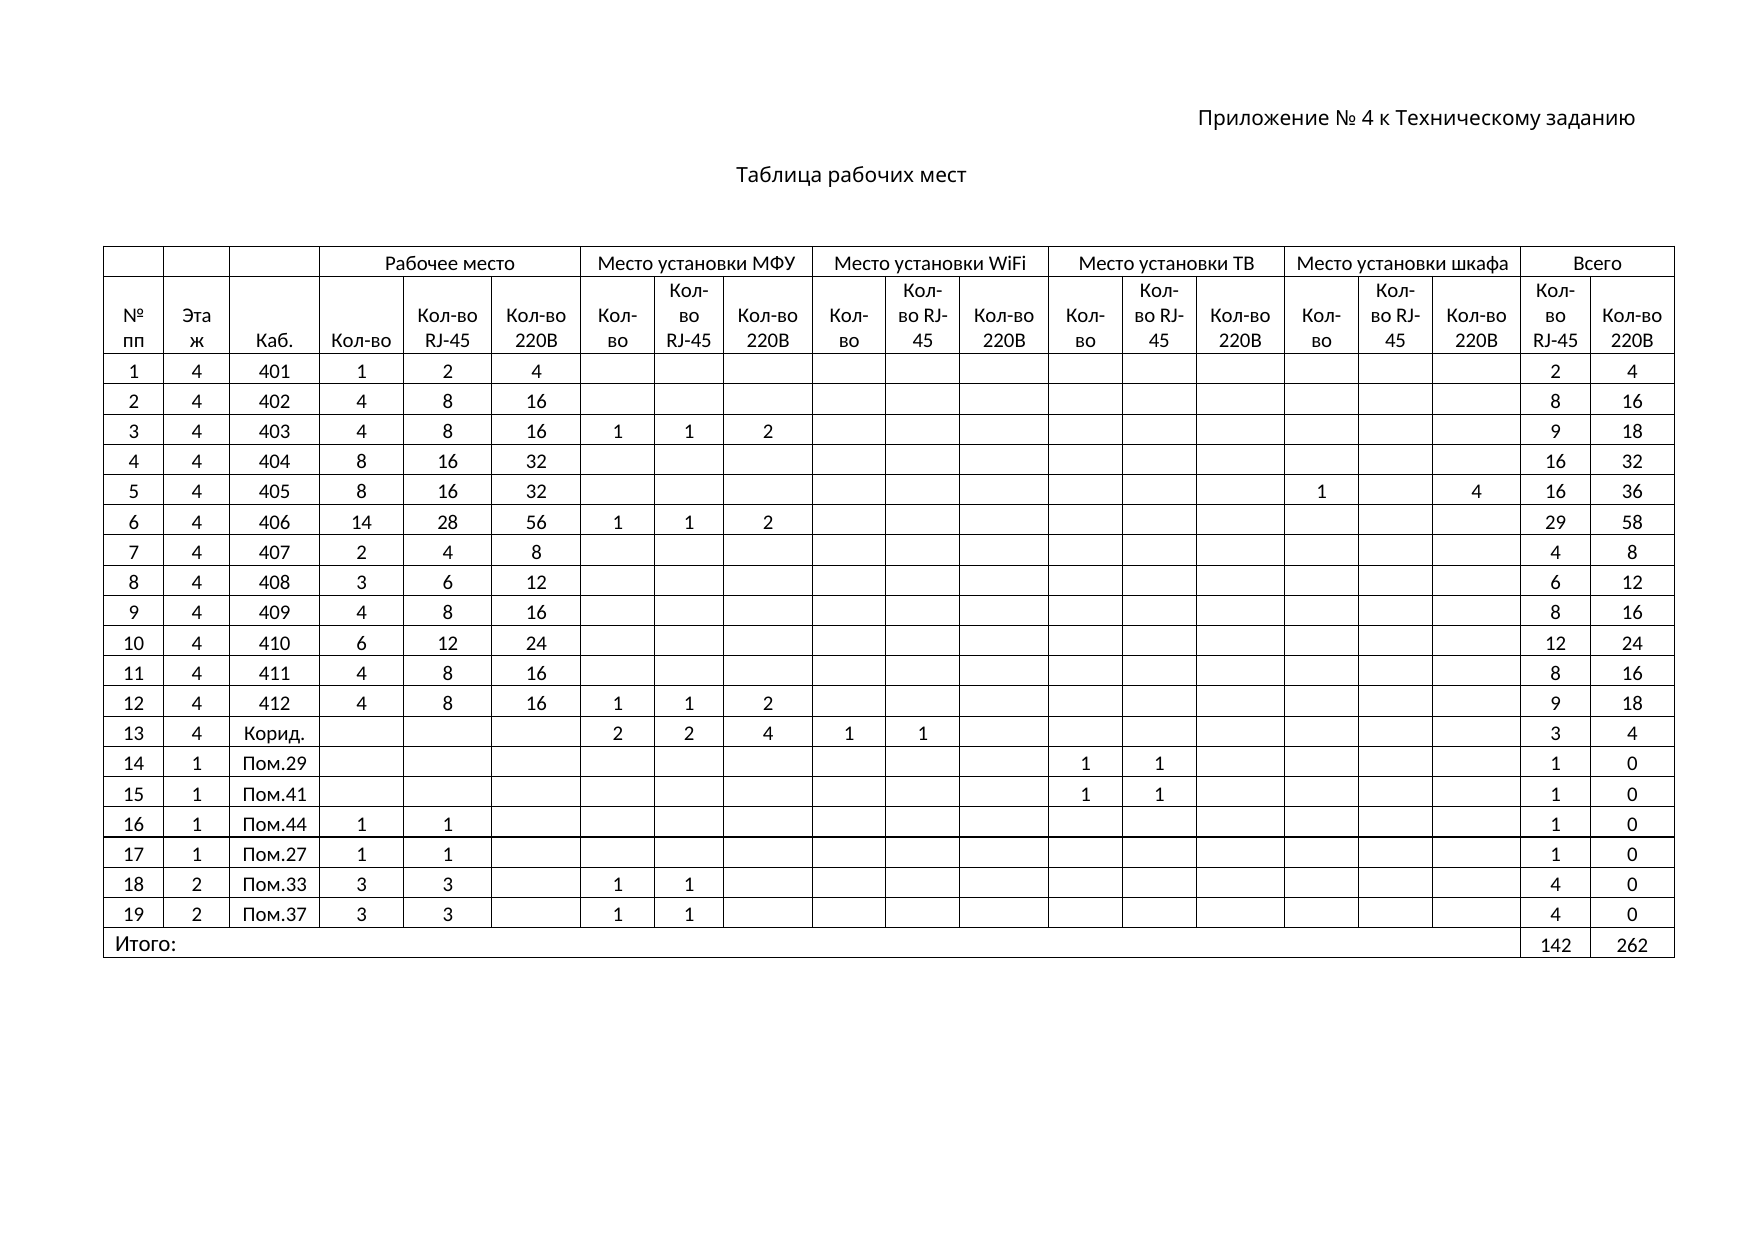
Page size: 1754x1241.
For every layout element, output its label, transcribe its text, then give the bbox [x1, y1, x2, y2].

table_cell 12 [492, 566, 580, 595]
table_cell [1049, 868, 1122, 897]
table_header Место установки WiFi [813, 247, 1048, 276]
table_cell [1123, 717, 1196, 746]
table_cell 8 [1521, 596, 1590, 625]
table_cell 4 [320, 686, 403, 716]
table_cell [1197, 566, 1284, 595]
table_cell 4 [164, 596, 229, 625]
table_cell 16 [1591, 596, 1674, 625]
table_cell [960, 717, 1048, 746]
table_cell 0 [1591, 807, 1674, 836]
table_cell [724, 535, 812, 564]
table_cell [655, 747, 723, 776]
table_cell [960, 596, 1048, 625]
table_cell [1359, 354, 1432, 383]
table_cell 2 [1521, 354, 1590, 383]
table_cell [1359, 868, 1432, 897]
table_cell [1359, 717, 1432, 746]
table_cell 1 [886, 717, 959, 746]
text Таблица рабочих мест [67, 160, 1636, 189]
table_cell Пом.41 [230, 777, 319, 806]
table_cell 19 [104, 898, 163, 927]
table_cell [655, 626, 723, 655]
table_cell [1197, 656, 1284, 685]
table_cell [1123, 475, 1196, 504]
table_cell [1285, 354, 1358, 383]
table_cell 8 [320, 475, 403, 504]
table_cell 5 [104, 475, 163, 504]
table_cell 4 [1521, 898, 1590, 927]
table_cell 24 [1591, 626, 1674, 655]
table_cell 0 [1591, 838, 1674, 867]
table_cell 1 [1521, 777, 1590, 806]
table_header Место установки шкафа [1285, 247, 1520, 276]
table_cell 4 [164, 566, 229, 595]
table_cell 4 [164, 626, 229, 655]
table_cell [581, 656, 654, 685]
table_cell [1359, 505, 1432, 534]
table_cell [1197, 807, 1284, 836]
table_cell [320, 717, 403, 746]
table_cell [655, 384, 723, 413]
table_cell [886, 354, 959, 383]
table_cell 16 [1521, 475, 1590, 504]
table_cell [1049, 535, 1122, 564]
table_cell [1049, 505, 1122, 534]
table_cell [1123, 686, 1196, 716]
table_cell [581, 354, 654, 383]
table_header [230, 247, 319, 276]
table_cell 4 [164, 686, 229, 716]
table_cell [655, 838, 723, 867]
table_cell [1285, 717, 1358, 746]
table_cell [1433, 656, 1520, 685]
table_cell [492, 717, 580, 746]
table_cell 32 [492, 475, 580, 504]
table_cell [813, 686, 885, 716]
table_cell [581, 747, 654, 776]
table_cell 1 [164, 777, 229, 806]
table_cell 24 [492, 626, 580, 655]
table_cell [1123, 354, 1196, 383]
table_cell 1 [655, 868, 723, 897]
table_cell 0 [1591, 747, 1674, 776]
table_cell 14 [320, 505, 403, 534]
table_cell [655, 566, 723, 595]
table_cell [813, 566, 885, 595]
table_cell [886, 535, 959, 564]
table_cell [1285, 777, 1358, 806]
table_cell [1049, 566, 1122, 595]
table_cell [1285, 868, 1358, 897]
table_cell 32 [492, 445, 580, 474]
table_cell [1049, 445, 1122, 474]
table_cell [1359, 535, 1432, 564]
table_cell 3 [104, 415, 163, 444]
table_cell Кол-во RJ-45 [1359, 277, 1432, 353]
table_cell 4 [1591, 354, 1674, 383]
table_cell 4 [164, 717, 229, 746]
table_cell [1433, 868, 1520, 897]
table_cell 4 [320, 384, 403, 413]
table_cell 403 [230, 415, 319, 444]
table_cell 2 [724, 415, 812, 444]
table_cell [581, 384, 654, 413]
table_cell [1049, 384, 1122, 413]
table_cell [886, 415, 959, 444]
table_cell [581, 838, 654, 867]
table_cell [960, 777, 1048, 806]
table_cell [886, 626, 959, 655]
table_header Место установки ТВ [1049, 247, 1284, 276]
table_cell [492, 747, 580, 776]
table_cell 18 [1591, 686, 1674, 716]
table_cell [1359, 596, 1432, 625]
table_cell Кол-во [320, 277, 403, 353]
table_cell [1359, 626, 1432, 655]
table_cell [655, 777, 723, 806]
table_cell [813, 777, 885, 806]
table_cell 8 [404, 596, 491, 625]
table_cell 262 [1591, 928, 1674, 957]
table_cell [1197, 596, 1284, 625]
table_cell 3 [320, 898, 403, 927]
table_cell Кол-во 220В [1197, 277, 1284, 353]
table_cell 1 [1521, 838, 1590, 867]
table_cell 8 [404, 656, 491, 685]
table_cell 1 [1521, 747, 1590, 776]
table_cell 1 [581, 415, 654, 444]
table_cell 411 [230, 656, 319, 685]
table_cell 16 [492, 415, 580, 444]
table_cell [724, 656, 812, 685]
table_cell [886, 566, 959, 595]
table_cell [1359, 415, 1432, 444]
table_cell 32 [1591, 445, 1674, 474]
table_cell Кол-во [1285, 277, 1358, 353]
table_cell 1 [320, 807, 403, 836]
table_cell Кол-во 220В [724, 277, 812, 353]
table_cell 4 [1521, 535, 1590, 564]
table_cell 1 [1123, 777, 1196, 806]
table_cell 4 [164, 505, 229, 534]
table_cell [960, 475, 1048, 504]
table_cell 58 [1591, 505, 1674, 534]
table_cell 12 [404, 626, 491, 655]
table_cell [813, 868, 885, 897]
table_cell [1049, 354, 1122, 383]
table_cell [1359, 384, 1432, 413]
table_cell 3 [320, 566, 403, 595]
table_cell 12 [104, 686, 163, 716]
table_cell [1049, 626, 1122, 655]
table_cell [724, 445, 812, 474]
table_cell [724, 566, 812, 595]
table_cell [886, 747, 959, 776]
table_cell 18 [1591, 415, 1674, 444]
table_cell 4 [1521, 868, 1590, 897]
table_cell Пом.29 [230, 747, 319, 776]
table_cell [1285, 384, 1358, 413]
table_cell [1123, 596, 1196, 625]
table_cell [655, 807, 723, 836]
table_cell 16 [492, 656, 580, 685]
table_cell [1123, 566, 1196, 595]
table_cell 0 [1591, 868, 1674, 897]
table_cell [404, 747, 491, 776]
table_cell [1197, 717, 1284, 746]
table_cell 1 [581, 898, 654, 927]
table_cell 8 [1591, 535, 1674, 564]
table_cell 1 [104, 354, 163, 383]
table_cell 4 [320, 415, 403, 444]
table_cell 56 [492, 505, 580, 534]
table_cell 4 [724, 717, 812, 746]
table_cell 4 [1433, 475, 1520, 504]
table_cell [886, 596, 959, 625]
table_cell Кол-во [581, 277, 654, 353]
table_cell [1433, 717, 1520, 746]
table_cell [1123, 868, 1196, 897]
table_cell [1197, 505, 1284, 534]
table_cell 4 [164, 656, 229, 685]
table_cell 2 [655, 717, 723, 746]
table_cell [960, 535, 1048, 564]
table_cell Кол-во 220В [1591, 277, 1674, 353]
table_cell [960, 807, 1048, 836]
table_cell 1 [404, 838, 491, 867]
table_cell [581, 777, 654, 806]
table_cell 407 [230, 535, 319, 564]
table_cell 4 [492, 354, 580, 383]
table_cell 4 [164, 445, 229, 474]
table_cell 16 [404, 475, 491, 504]
table_cell [581, 535, 654, 564]
table_cell [813, 384, 885, 413]
table_cell 2 [724, 505, 812, 534]
table_cell [960, 354, 1048, 383]
table_cell [1197, 415, 1284, 444]
table_cell 17 [104, 838, 163, 867]
table_cell 4 [164, 415, 229, 444]
table_cell [1433, 626, 1520, 655]
table_cell Кол-во 220В [960, 277, 1048, 353]
table_cell 8 [404, 384, 491, 413]
table_cell [813, 535, 885, 564]
table_cell 2 [104, 384, 163, 413]
table_cell [492, 898, 580, 927]
table_cell [1359, 838, 1432, 867]
table_cell [1433, 415, 1520, 444]
table_cell [724, 807, 812, 836]
table_cell [1197, 354, 1284, 383]
table_cell 3 [320, 868, 403, 897]
table_cell 1 [655, 415, 723, 444]
table_cell [886, 898, 959, 927]
table_cell [1197, 626, 1284, 655]
table_cell 7 [104, 535, 163, 564]
table_cell 1 [1123, 747, 1196, 776]
table_cell [1049, 596, 1122, 625]
table_cell 2 [320, 535, 403, 564]
table_cell [655, 535, 723, 564]
table_cell [581, 807, 654, 836]
table_cell 8 [404, 686, 491, 716]
table_cell [1285, 838, 1358, 867]
table_header Место установки МФУ [581, 247, 812, 276]
text Приложение № 4 к Техническому заданию [67, 103, 1636, 132]
table_cell [886, 838, 959, 867]
table_cell 6 [320, 626, 403, 655]
table_cell 16 [1591, 384, 1674, 413]
table_cell [320, 747, 403, 776]
table_cell [886, 807, 959, 836]
table_cell Кол-во [813, 277, 885, 353]
table_cell 2 [164, 898, 229, 927]
table_cell [960, 415, 1048, 444]
table_cell 9 [104, 596, 163, 625]
table_cell 8 [1521, 656, 1590, 685]
table_header Всего [1521, 247, 1674, 276]
table_cell [813, 626, 885, 655]
table_cell [1433, 838, 1520, 867]
table_cell 409 [230, 596, 319, 625]
table_cell [1197, 838, 1284, 867]
table_cell 11 [104, 656, 163, 685]
table_cell [960, 445, 1048, 474]
table_cell 9 [1521, 415, 1590, 444]
table_cell [960, 656, 1048, 685]
table_cell [1285, 656, 1358, 685]
table_cell [1123, 626, 1196, 655]
table_cell Каб. [230, 277, 319, 353]
table_cell 4 [1591, 717, 1674, 746]
table_cell 2 [724, 686, 812, 716]
table_cell [1359, 445, 1432, 474]
table_cell 406 [230, 505, 319, 534]
table_cell [581, 596, 654, 625]
table_cell 16 [492, 596, 580, 625]
table_cell [1285, 535, 1358, 564]
table_cell 8 [492, 535, 580, 564]
table_cell 16 [1521, 445, 1590, 474]
table_cell 12 [1591, 566, 1674, 595]
table_cell 1 [1049, 747, 1122, 776]
table_cell [492, 807, 580, 836]
table_cell 1 [320, 354, 403, 383]
table_cell [1197, 868, 1284, 897]
table_cell [1285, 898, 1358, 927]
table_cell [960, 566, 1048, 595]
table_cell [724, 626, 812, 655]
table_cell [655, 354, 723, 383]
table_cell 4 [164, 384, 229, 413]
table_cell [813, 898, 885, 927]
table_cell 4 [320, 656, 403, 685]
table_cell 16 [104, 807, 163, 836]
table_cell № пп [104, 277, 163, 353]
table_cell Пом.33 [230, 868, 319, 897]
table_cell [655, 596, 723, 625]
table_cell [1197, 384, 1284, 413]
table_cell 1 [1285, 475, 1358, 504]
table_cell 4 [164, 354, 229, 383]
table_cell [724, 898, 812, 927]
table_cell Корид. [230, 717, 319, 746]
table_cell [1123, 656, 1196, 685]
table_cell [1285, 747, 1358, 776]
table_cell [1359, 777, 1432, 806]
table_cell 1 [1049, 777, 1122, 806]
table_cell [1049, 475, 1122, 504]
table_cell [492, 777, 580, 806]
table_cell [1285, 807, 1358, 836]
table_cell 16 [492, 384, 580, 413]
table_cell [581, 626, 654, 655]
table_cell [1049, 656, 1122, 685]
table_cell [724, 838, 812, 867]
table_cell [1433, 505, 1520, 534]
table_cell [724, 475, 812, 504]
table_cell 3 [404, 898, 491, 927]
table_cell Кол-во RJ-45 [655, 277, 723, 353]
table_cell 13 [104, 717, 163, 746]
table_cell Пом.44 [230, 807, 319, 836]
table_cell [813, 445, 885, 474]
table_cell [1285, 566, 1358, 595]
table_cell 2 [164, 868, 229, 897]
table_cell [960, 384, 1048, 413]
table_cell [1123, 415, 1196, 444]
table_cell [1359, 656, 1432, 685]
table_cell 4 [404, 535, 491, 564]
table_cell [813, 354, 885, 383]
table_cell Кол-во RJ-45 [404, 277, 491, 353]
table_cell Этаж [164, 277, 229, 353]
table_cell [960, 868, 1048, 897]
table_cell 3 [404, 868, 491, 897]
table_cell [1049, 686, 1122, 716]
table_cell [492, 838, 580, 867]
table_cell 4 [104, 445, 163, 474]
table_cell [724, 747, 812, 776]
table_cell 29 [1521, 505, 1590, 534]
table_cell [1049, 717, 1122, 746]
table_cell [1049, 838, 1122, 867]
table_cell Кол-во RJ-45 [1123, 277, 1196, 353]
table_cell [886, 868, 959, 897]
table_cell [492, 868, 580, 897]
table_cell [1123, 898, 1196, 927]
table_cell 8 [404, 415, 491, 444]
table_cell [813, 475, 885, 504]
table_cell [960, 838, 1048, 867]
table_cell [724, 596, 812, 625]
table_cell Кол-во [1049, 277, 1122, 353]
table_cell [1197, 747, 1284, 776]
table_cell [581, 566, 654, 595]
table_cell [1285, 596, 1358, 625]
table_cell [813, 596, 885, 625]
table_cell 0 [1591, 777, 1674, 806]
table_cell [581, 445, 654, 474]
table_cell 1 [655, 898, 723, 927]
table_cell [1285, 686, 1358, 716]
table_cell [1433, 354, 1520, 383]
table_cell 18 [104, 868, 163, 897]
table_cell [813, 656, 885, 685]
table_cell 1 [404, 807, 491, 836]
table_cell Пом.27 [230, 838, 319, 867]
table_cell [404, 717, 491, 746]
table_cell [886, 656, 959, 685]
table_cell 2 [581, 717, 654, 746]
table_cell [960, 505, 1048, 534]
table_cell [813, 807, 885, 836]
table_cell 15 [104, 777, 163, 806]
table_cell 1 [164, 807, 229, 836]
table_cell 1 [164, 747, 229, 776]
table_cell [724, 384, 812, 413]
table_cell 410 [230, 626, 319, 655]
table_cell [886, 384, 959, 413]
table_cell Кол-во RJ-45 [886, 277, 959, 353]
table_cell [1123, 807, 1196, 836]
table_cell [960, 747, 1048, 776]
table_cell 402 [230, 384, 319, 413]
table_cell [1433, 807, 1520, 836]
table_cell [655, 475, 723, 504]
table_cell [1285, 626, 1358, 655]
table_cell [1049, 898, 1122, 927]
table_cell [1359, 747, 1432, 776]
table_cell [960, 898, 1048, 927]
table_cell Кол-во RJ-45 [1521, 277, 1590, 353]
table_cell [813, 415, 885, 444]
table_cell [813, 505, 885, 534]
table_cell [813, 838, 885, 867]
table_cell 6 [404, 566, 491, 595]
table_cell [1197, 777, 1284, 806]
table_cell [1123, 384, 1196, 413]
table_cell 10 [104, 626, 163, 655]
table_cell Кол-во 220В [492, 277, 580, 353]
table_cell 8 [104, 566, 163, 595]
table_cell [960, 686, 1048, 716]
table_cell [1049, 415, 1122, 444]
table_cell 412 [230, 686, 319, 716]
table_cell 14 [104, 747, 163, 776]
table_cell 2 [404, 354, 491, 383]
table_cell 6 [1521, 566, 1590, 595]
table_cell [404, 777, 491, 806]
table_cell [1123, 838, 1196, 867]
table_cell [1285, 445, 1358, 474]
table_cell [1123, 505, 1196, 534]
table_cell [1433, 686, 1520, 716]
table_cell 1 [1521, 807, 1590, 836]
table_cell 8 [320, 445, 403, 474]
table_cell Кол-во 220В [1433, 277, 1520, 353]
table_cell [655, 445, 723, 474]
table_cell 1 [813, 717, 885, 746]
table_cell 6 [104, 505, 163, 534]
table_cell [1285, 415, 1358, 444]
table_cell [1123, 445, 1196, 474]
table_cell 404 [230, 445, 319, 474]
table_cell [1197, 898, 1284, 927]
table_cell 142 [1521, 928, 1590, 957]
table_cell 36 [1591, 475, 1674, 504]
table_cell [1359, 686, 1432, 716]
table_cell [1433, 384, 1520, 413]
table_cell [581, 475, 654, 504]
table_cell 8 [1521, 384, 1590, 413]
table_cell [1285, 505, 1358, 534]
table_cell [1433, 535, 1520, 564]
table_cell Итого: [104, 928, 1520, 957]
table_cell 1 [164, 838, 229, 867]
table_header Рабочее место [320, 247, 580, 276]
table_cell [1359, 898, 1432, 927]
table_cell 1 [655, 686, 723, 716]
table_cell [724, 868, 812, 897]
table_cell 405 [230, 475, 319, 504]
table_cell [886, 445, 959, 474]
table_cell [1123, 535, 1196, 564]
table_cell [1049, 807, 1122, 836]
table_cell [655, 656, 723, 685]
table_cell [1359, 475, 1432, 504]
table_cell 16 [404, 445, 491, 474]
table_cell 3 [1521, 717, 1590, 746]
table_cell [1433, 747, 1520, 776]
table_cell [886, 686, 959, 716]
table_header [164, 247, 229, 276]
table_cell [320, 777, 403, 806]
table_cell [1197, 445, 1284, 474]
table_cell 16 [492, 686, 580, 716]
table_cell [886, 475, 959, 504]
table_cell [1197, 686, 1284, 716]
table_cell 4 [320, 596, 403, 625]
table_cell Пом.37 [230, 898, 319, 927]
table_cell [1433, 566, 1520, 595]
table_cell [1197, 535, 1284, 564]
table_cell 1 [655, 505, 723, 534]
table_cell [886, 505, 959, 534]
table_cell [1359, 566, 1432, 595]
table_cell 4 [164, 535, 229, 564]
table_cell [1433, 777, 1520, 806]
table_cell 16 [1591, 656, 1674, 685]
table_cell [960, 626, 1048, 655]
table_cell 9 [1521, 686, 1590, 716]
table_cell 1 [320, 838, 403, 867]
table_cell 408 [230, 566, 319, 595]
table_cell [813, 747, 885, 776]
table_cell 28 [404, 505, 491, 534]
table_cell [1197, 475, 1284, 504]
table_cell [724, 354, 812, 383]
table_cell [1433, 596, 1520, 625]
table_header [104, 247, 163, 276]
table_cell 401 [230, 354, 319, 383]
table_cell [886, 777, 959, 806]
table_cell 4 [164, 475, 229, 504]
table_cell [1433, 445, 1520, 474]
table_cell [1433, 898, 1520, 927]
table_cell 1 [581, 686, 654, 716]
table_cell 1 [581, 868, 654, 897]
table_cell [1359, 807, 1432, 836]
table_cell [724, 777, 812, 806]
table_cell 0 [1591, 898, 1674, 927]
table_cell 1 [581, 505, 654, 534]
table_cell 12 [1521, 626, 1590, 655]
